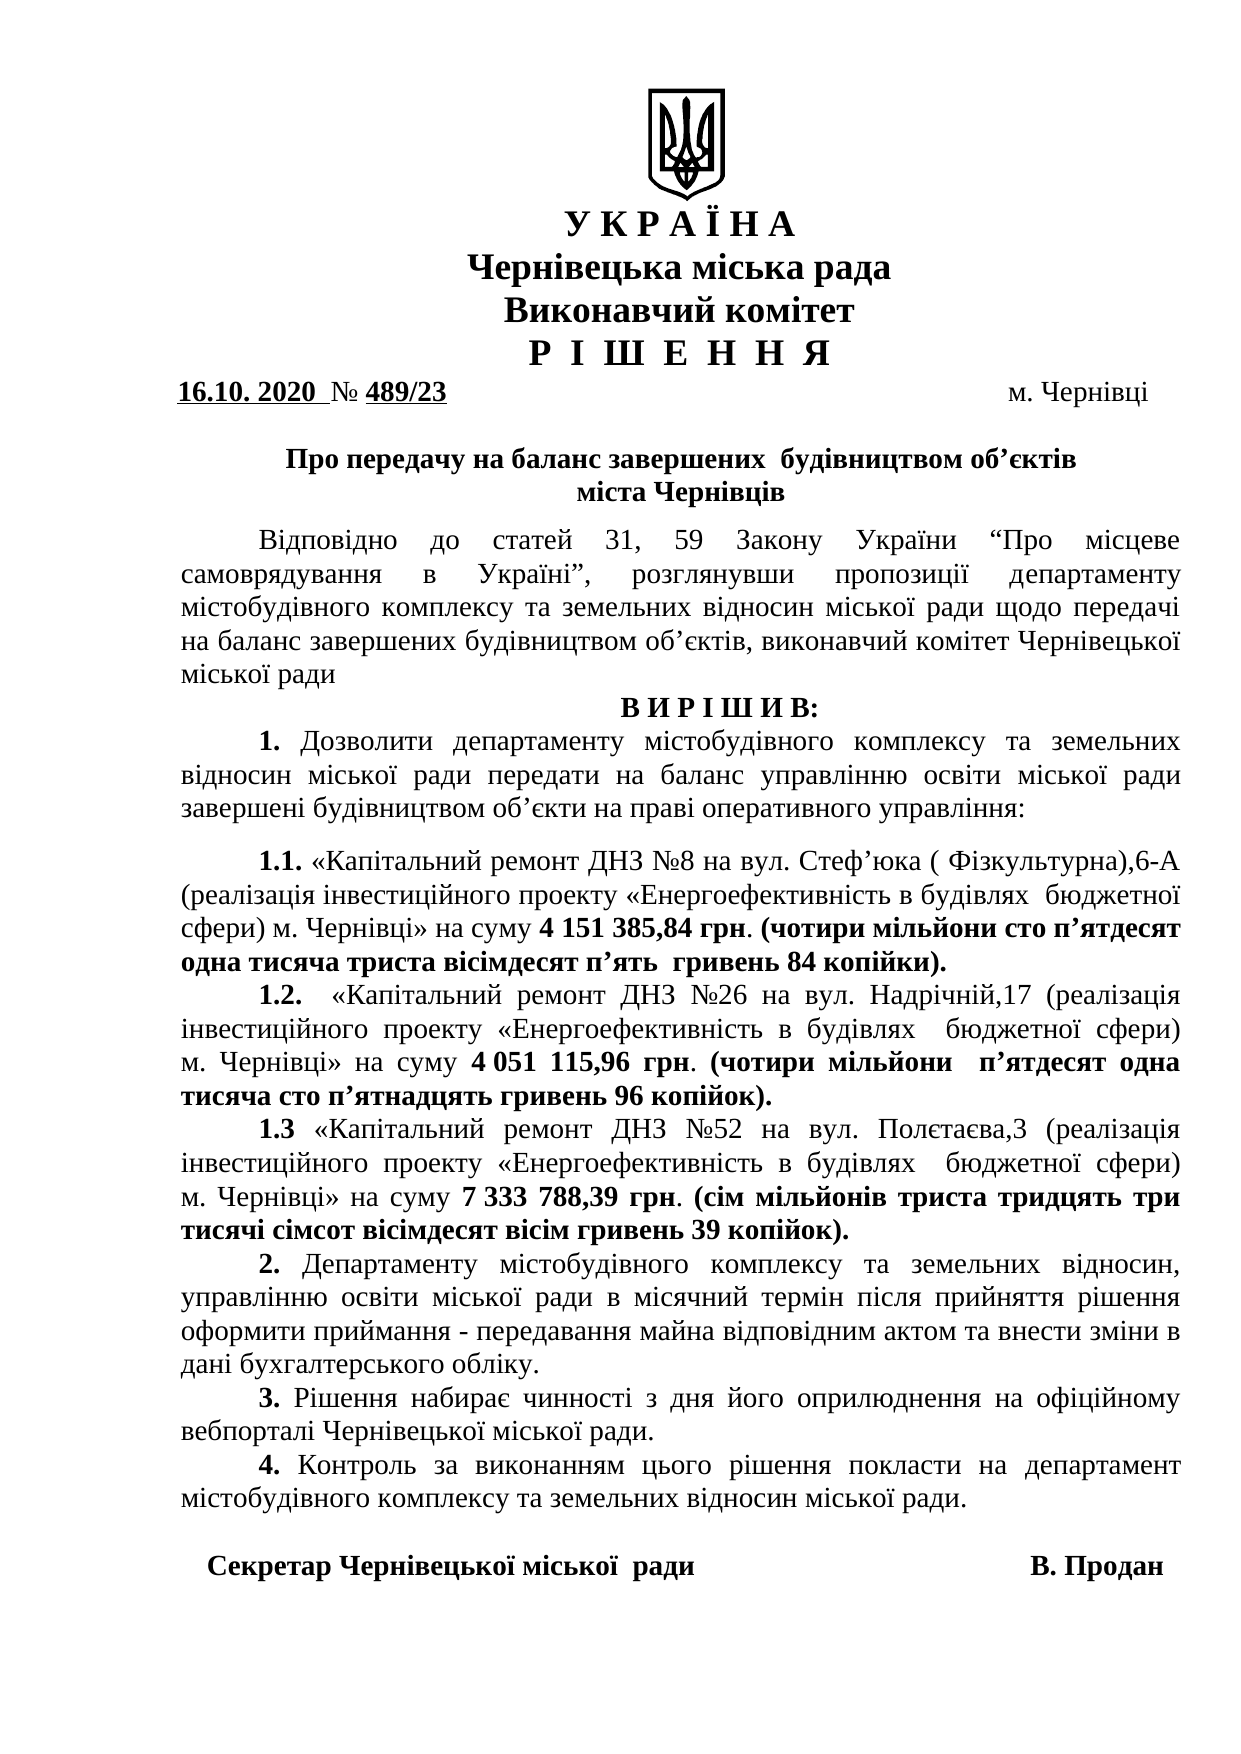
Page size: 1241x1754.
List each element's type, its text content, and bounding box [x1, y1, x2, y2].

text У К Р А Ї Н А [177, 201, 1181, 244]
text Виконавчий комітет [177, 287, 1181, 331]
table_header Про передачу на баланс завершених будівництвом об’єктів міста Чернівців Відповідно до статей 31, 59 Закону України “Про місцеве самоврядування в Україні”, розглянувши пропозиції департаменту містобудівного комплексу та земельних відносин міської ради щодо передачі на баланс завершених будівництвом об’єктів, виконавчий комітет Чернівецької міської ради В И Р І Ш И В: 1. Дозволити департаменту містобудівного комплексу та земельних відносин міської ради передати на баланс управлінню освіти міської ради завершені будівництвом об’єкти на праві оперативного управління: 1.1. «Капітальний ремонт ДНЗ №8 на вул. Стеф’юка ( Фізкультурна),6-А (реалізація інвестиційного проекту «Енергоефективність в будівлях бюджетної сфери) м. Чернівці» на суму 4 151 385,84 грн. (чотири мільйони сто п’ятдесят одна тисяча триста вісімдесят п’ять гривень 84 копійки). 1.2. «Капітальний ремонт ДНЗ №26 на вул. Надрічній,17 (реалізація інвестиційного проекту «Енергоефективність в будівлях бюджетної сфери) м. Чернівці» на суму 4 051 115,96 грн. (чотири мільйони п’ятдесят одна тисяча сто п’ятнадцять гривень 96 копійок). 1.3 «Капітальний ремонт ДНЗ №52 на вул. Полєтаєва,3 (реалізація інвестиційного проекту «Енергоефективність в будівлях бюджетної сфери) м. Чернівці» на суму 7 333 788,39 грн. (сім мільйонів триста тридцять три тисячі сімсот вісімдесят вісім гривень 39 копійок). 2. Департаменту містобудівного комплексу та земельних відносин, управлінню освіти міської ради в місячний термін після прийняття рішення оформити приймання - передавання майна відповідним актом та внести зміни в дані бухгалтерського обліку. 3. Рішення набирає чинності з дня його оприлюднення на офіційному вебпорталі Чернівецької міської ради. 4. Контроль за виконанням цього рішення покласти на департамент містобудівного комплексу та земельних відносин міської ради. Секретар Чернівецької міської ради В. Продан [173, 407, 1188, 1624]
text 16.10. 2020 № 489/23 м. Чернівці [133, 374, 1211, 407]
text Чернівецька міська рада [177, 244, 1181, 287]
text Р І Ш Е Н Н Я [177, 331, 1181, 374]
